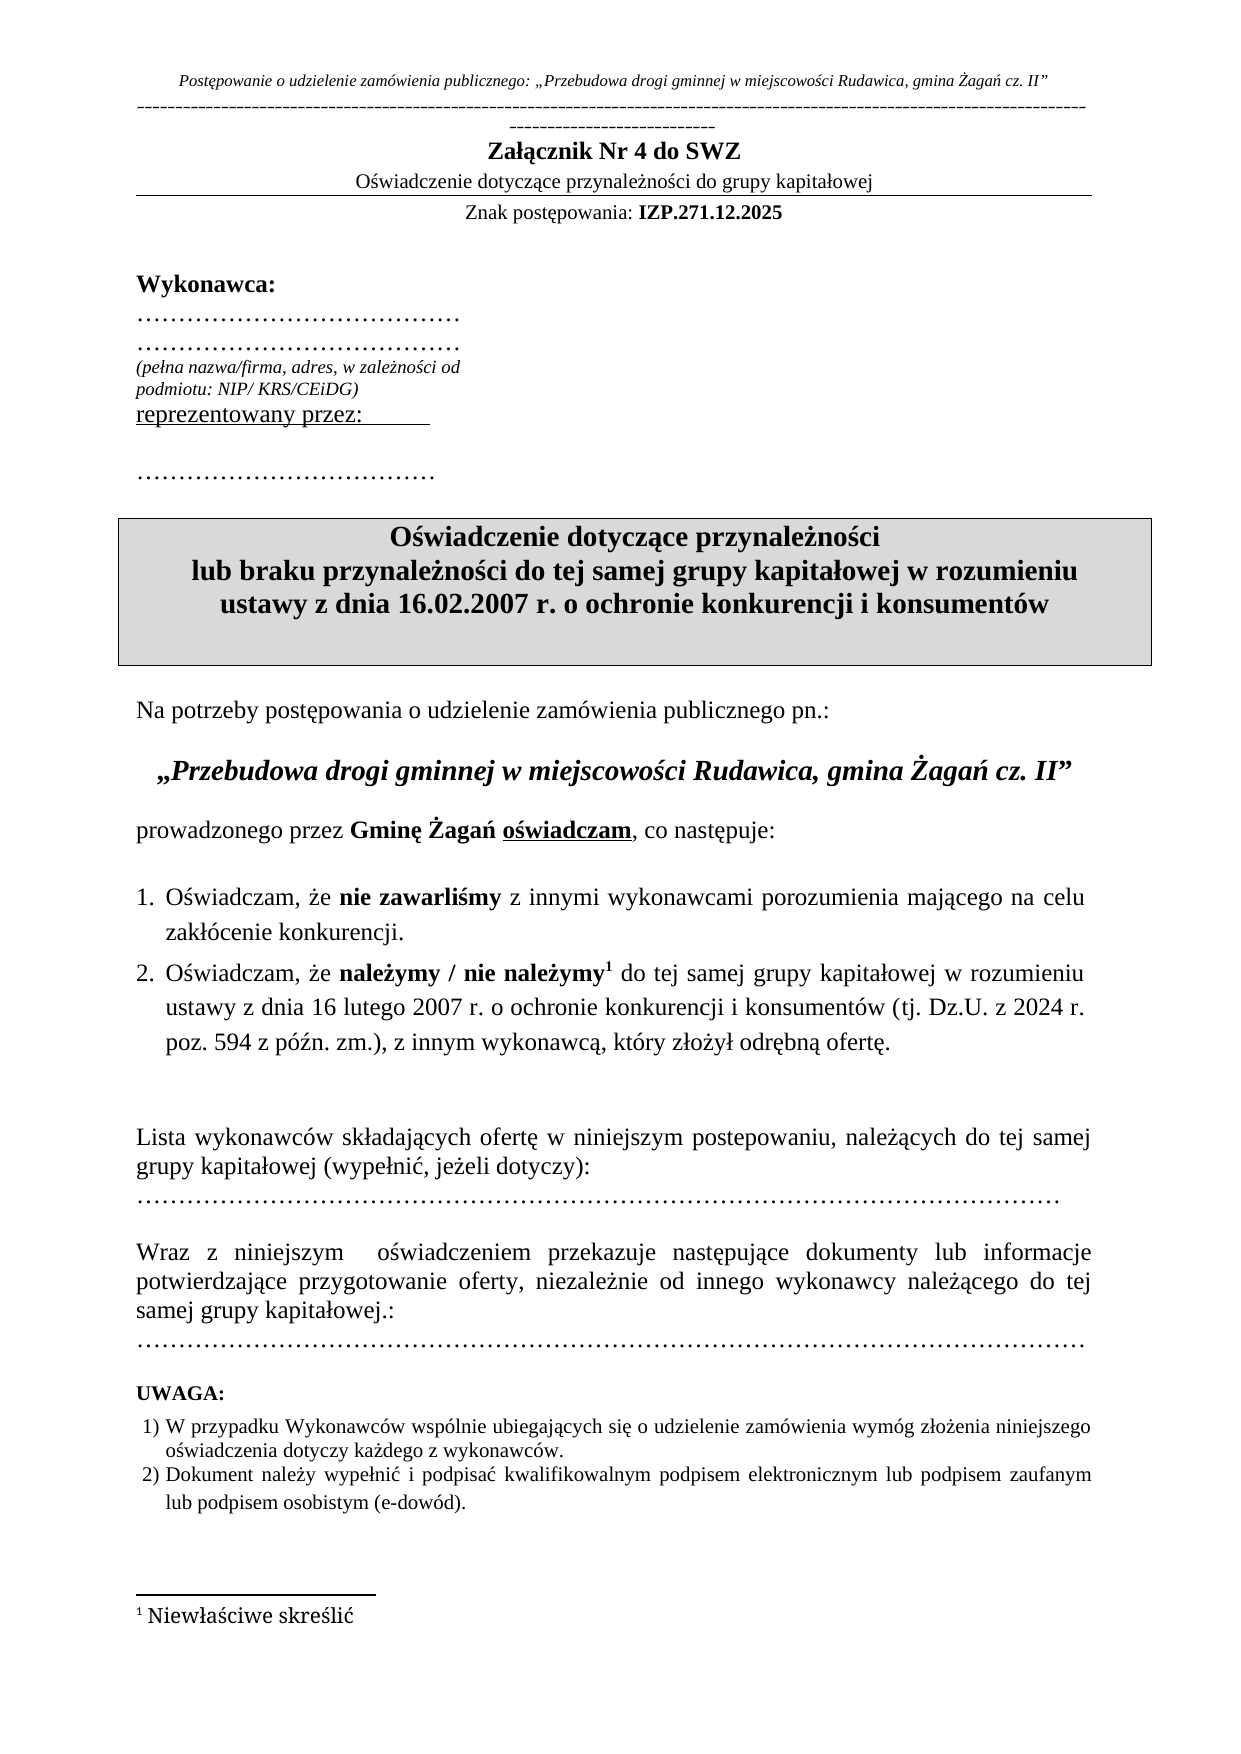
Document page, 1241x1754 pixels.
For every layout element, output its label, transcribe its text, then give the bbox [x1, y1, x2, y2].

text prowadzonego przez Gminę Żagań oświadczam, co następuje: [136, 815, 1092, 844]
text ………………………………………………………………………………………………… [136, 1180, 1092, 1209]
table_header Oświadczenie dotyczące przynależności lub braku przynależności do tej samej grupy kapitałowej w rozumieniu ustawy z dnia 16.02.2007 r. o ochronie konkurencji i konsumentów [119, 519, 1151, 665]
text Lista wykonawców składających ofertę w niniejszym postepowaniu, należących do tej samej grupy kapitałowej (wypełnić, jeżeli dotyczy): [136, 1122, 1092, 1180]
text Oświadczenie dotyczące przynależności do grupy kapitałowej [136, 169, 1092, 195]
text Wykonawca: [136, 269, 1092, 298]
text Załącznik Nr 4 do SWZ [136, 136, 1092, 164]
list Oświadczam, że nie zawarliśmy z innymi wykonawcami porozumienia mającego na celu zakłócenie konkurencji. [136, 882, 1085, 946]
text …………………………………………………………………………………………………… [136, 1324, 1092, 1352]
text Znak postępowania: IZP.271.12.2025 [154, 199, 1092, 224]
list W przypadku Wykonawców wspólnie ubiegających się o udzielenie zamówienia wymóg złożenia niniejszego oświadczenia dotyczy każdego z wykonawców. [142, 1414, 1092, 1462]
text (pełna nazwa/firma, adres, w zależności od podmiotu: NIP/ KRS/CEiDG) [136, 356, 472, 399]
list Dokument należy wypełnić i podpisać kwalifikowalnym podpisem elektronicznym lub podpisem zaufanym lub podpisem osobistym (e-dowód). [142, 1462, 1092, 1514]
text UWAGA: [136, 1381, 1092, 1405]
text ……………………………… [136, 456, 472, 485]
text …………………………………………………………………… [136, 298, 472, 356]
text „Przebudowa drogi gminnej w miejscowości Rudawica, gmina Żagań cz. II” [136, 753, 1092, 786]
text Na potrzeby postępowania o udzielenie zamówienia publicznego pn.: [136, 695, 1092, 724]
text Wraz z niniejszym oświadczeniem przekazuje następujące dokumenty lub informacje potwierdzające przygotowanie oferty, niezależnie od innego wykonawcy należącego do tej samej grupy kapitałowej.: [136, 1237, 1092, 1324]
list Oświadczam, że należymy / nie należymy do tej samej grupy kapitałowej w rozumieniu ustawy z dnia 16 lutego 2007 r. o ochronie konkurencji i konsumentów (tj. Dz.U. z 2024 r. poz. 594 z późn. zm.), z innym wykonawcą, który złożył odrębną ofertę. [136, 958, 1085, 1055]
text reprezentowany przez: [136, 399, 1092, 428]
